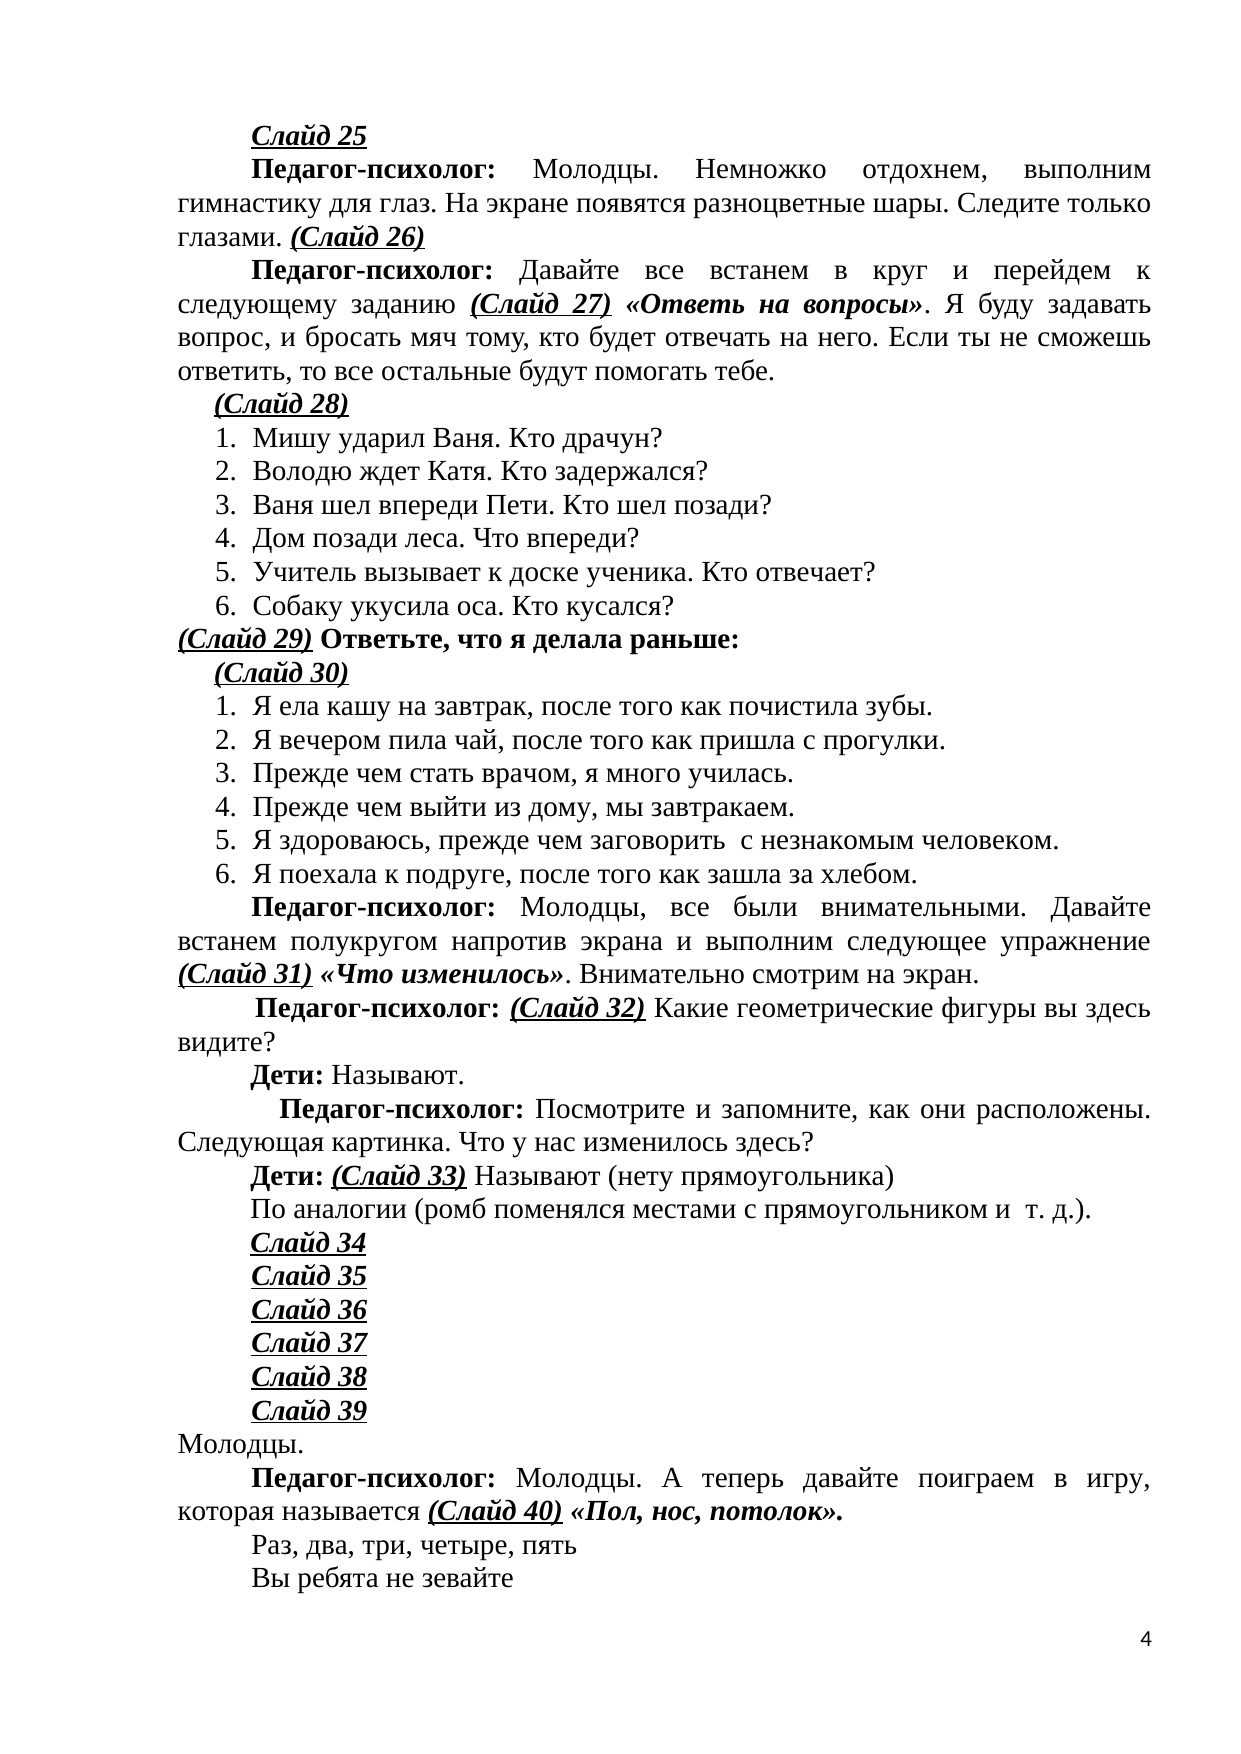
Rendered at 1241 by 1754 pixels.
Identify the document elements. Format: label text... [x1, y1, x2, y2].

list Ваня шел впереди Пети. Кто шел позади? [215, 487, 1152, 521]
text Слайд 25 [177, 118, 1152, 152]
text Вы ребята не зевайте [177, 1560, 1152, 1594]
text Слайд 37 [177, 1326, 1152, 1359]
text Дети: Называют. [177, 1057, 1152, 1091]
text Слайд 36 [177, 1292, 1152, 1326]
text По аналогии (ромб поменялся местами с прямоугольником и т. д.). [177, 1191, 1152, 1225]
list Я здороваюсь, прежде чем заговорить с незнакомым человеком. [215, 822, 1152, 856]
list Дом позади леса. Что впереди? [215, 521, 1152, 554]
text Педагог-психолог: Молодцы. А теперь давайте поиграем в игру, которая называется (Слайд 40) «Пол, нос, потолок». [177, 1460, 1152, 1527]
text Слайд 35 [177, 1258, 1152, 1292]
text Слайд 39 [177, 1393, 1152, 1426]
text Педагог-психолог: Молодцы. Немножко отдохнем, выполним гимнастику для глаз. На экране появятся разноцветные шары. Следите только глазами. (Слайд 26) [177, 152, 1152, 252]
text Слайд 34 [177, 1225, 1152, 1258]
list Собаку укусила оса. Кто кусался? [215, 588, 1152, 621]
list Учитель вызывает к доске ученика. Кто отвечает? [215, 554, 1152, 588]
text (Слайд 29) Ответьте, что я делала раньше: [177, 621, 1152, 655]
text Педагог-психолог: Молодцы, все были внимательными. Давайте встанем полукругом напротив экрана и выполним следующее упражнение (Слайд 31) «Что изменилось». Внимательно смотрим на экран. [177, 889, 1152, 990]
text Педагог-психолог: (Слайд 32) Какие геометрические фигуры вы здесь видите? [177, 990, 1152, 1057]
text Педагог-психолог: Давайте все встанем в круг и перейдем к следующему заданию (Слайд 27) «Ответь на вопросы». Я буду задавать вопрос, и бросать мяч тому, кто будет отвечать на него. Если ты не сможешь ответить, то все остальные будут помогать тебе. [177, 252, 1152, 386]
list Прежде чем выйти из дому, мы завтракаем. [215, 789, 1152, 822]
text (Слайд 30) [177, 655, 1152, 688]
list Прежде чем стать врачом, я много училась. [215, 755, 1152, 789]
text (Слайд 28) [177, 386, 1152, 420]
list Мишу ударил Ваня. Кто драчун? [215, 420, 1152, 453]
list Володю ждет Катя. Кто задержался? [215, 453, 1152, 487]
text Дети: (Слайд 33) Называют (нету прямоугольника) [177, 1158, 1152, 1191]
list Я поехала к подруге, после того как зашла за хлебом. [215, 856, 1152, 889]
text Слайд 38 [177, 1359, 1152, 1393]
list Я ела кашу на завтрак, после того как почистила зубы. [215, 688, 1152, 722]
list Я вечером пила чай, после того как пришла с прогулки. [215, 722, 1152, 755]
text Раз, два, три, четыре, пять [177, 1527, 1152, 1560]
text Педагог-психолог: Посмотрите и запомните, как они расположены. Следующая картинка. Что у нас изменилось здесь? [177, 1091, 1152, 1158]
text Молодцы. [177, 1426, 1152, 1460]
